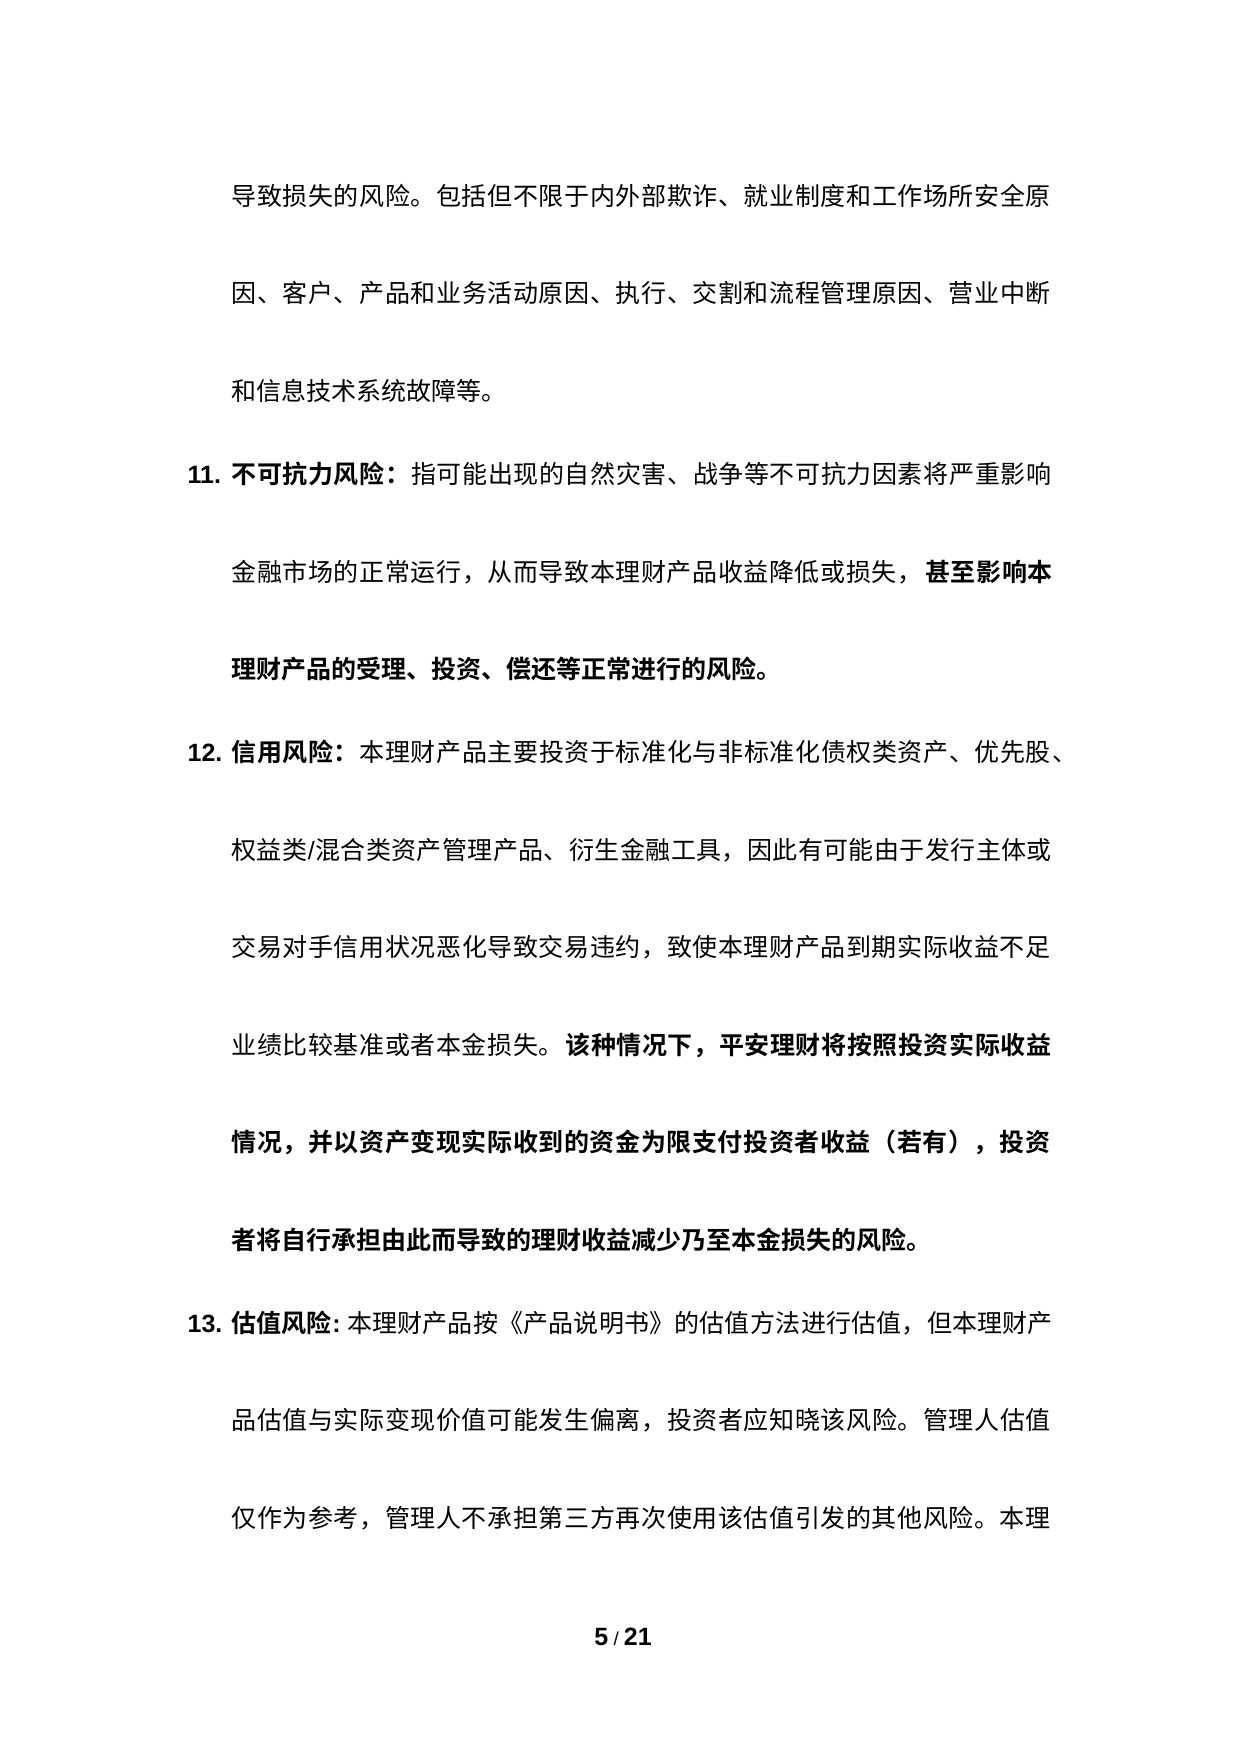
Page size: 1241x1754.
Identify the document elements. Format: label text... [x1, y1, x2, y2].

list 不可抗力风险：指可能出现的自然灾害、战争等不可抗力因素将严重影响金融市场的正常运行，从而导致本理财产品收益降低或损失，甚至影响本理财产品的受理、投资、偿还等正常进行的风险。 [187, 440, 1053, 700]
list 信用风险：本理财产品主要投资于标准化与非标准化债权类资产、优先股、权益类/混合类资产管理产品、衍生金融工具，因此有可能由于发行主体或交易对手信用状况恶化导致交易违约，致使本理财产品到期实际收益不足业绩比较基准或者本金损失。该种情况下，平安理财将按照投资实际收益情况，并以资产变现实际收到的资金为限支付投资者收益（若有），投资者将自行承担由此而导致的理财收益减少乃至本金损失的风险。 [187, 718, 1053, 1271]
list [187, 162, 1053, 422]
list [187, 1289, 1053, 1549]
